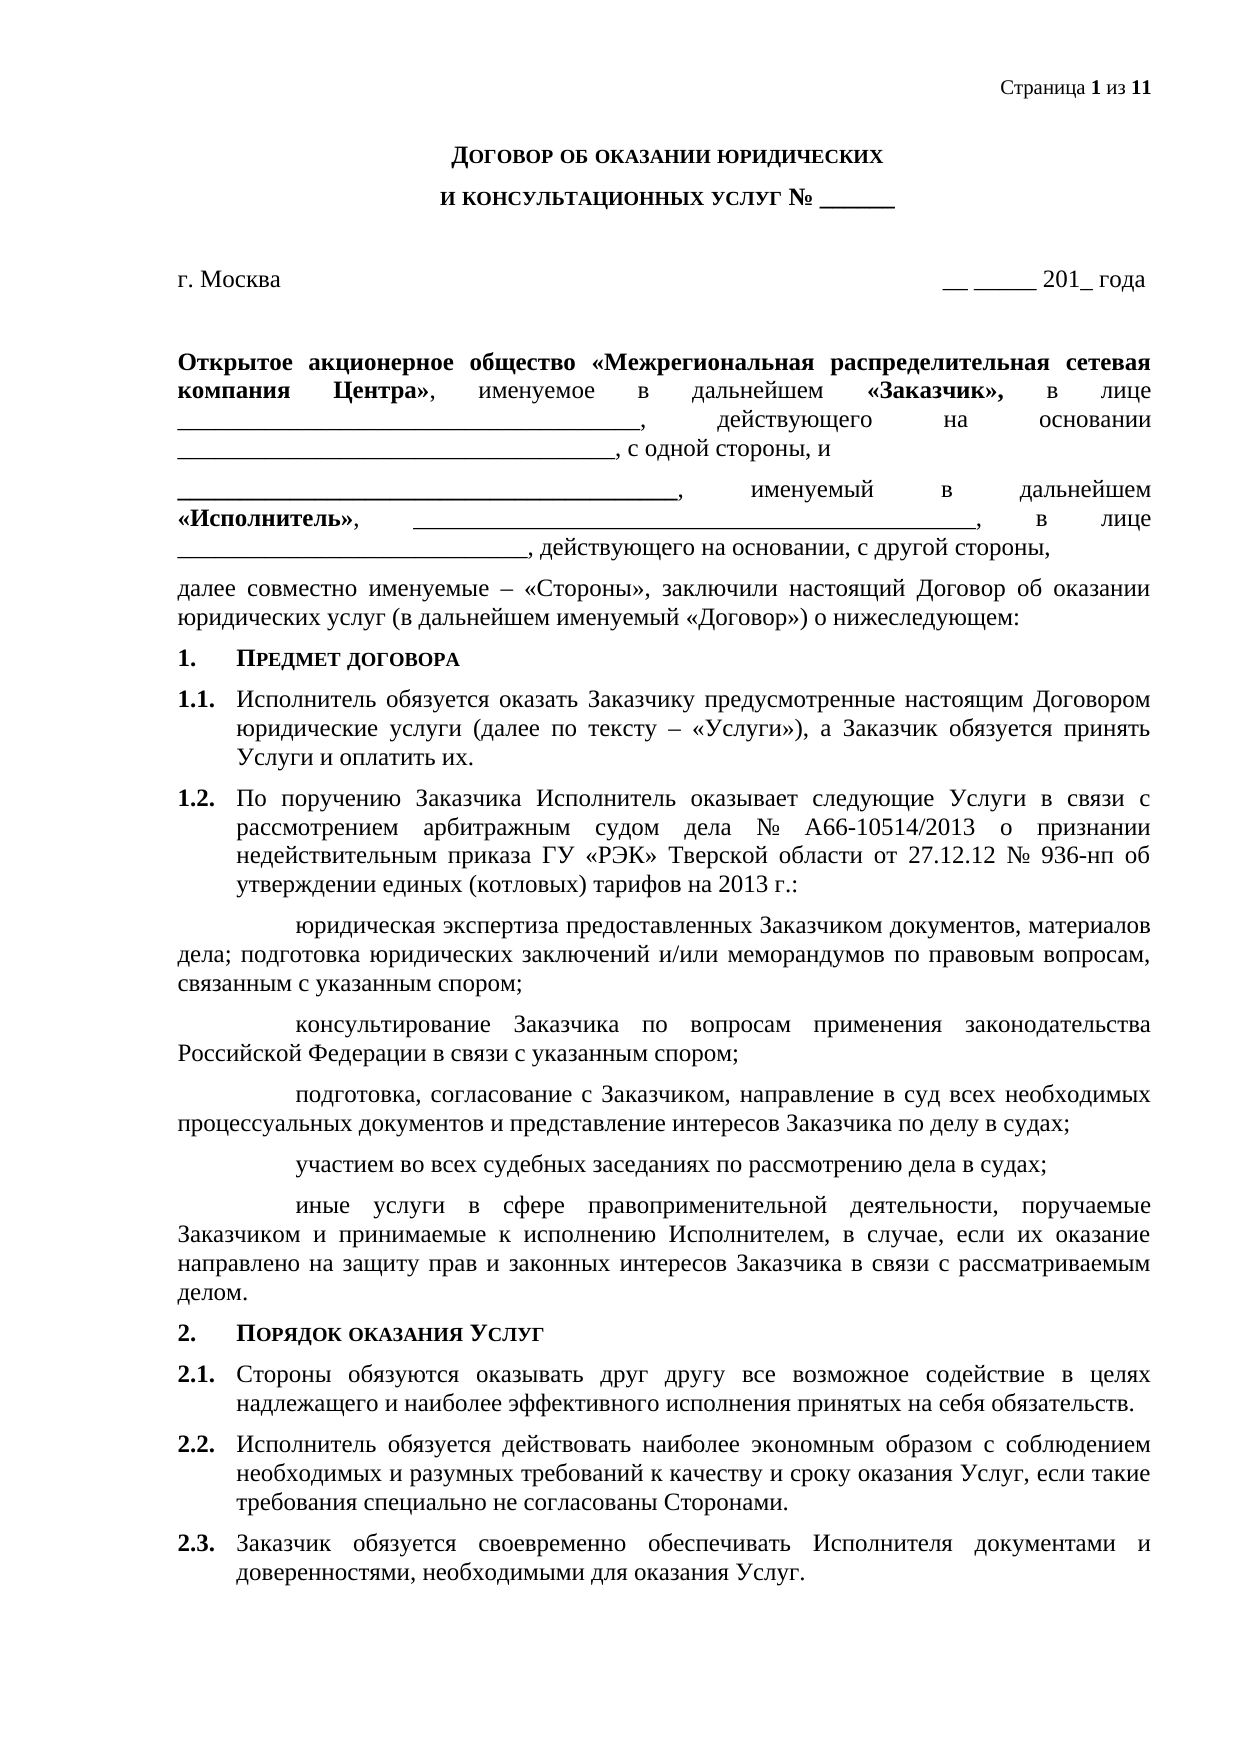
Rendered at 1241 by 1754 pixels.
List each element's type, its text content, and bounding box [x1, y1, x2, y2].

text подготовка, согласование с Заказчиком, направление в суд всех необходимых процессуальных документов и представление интересов Заказчика по делу в судах; [177, 1079, 1152, 1137]
text иные услуги в сфере правоприменительной деятельности, поручаемые Заказчиком и принимаемые к исполнению Исполнителем, в случае, если их оказание направлено на защиту прав и законных интересов Заказчика в связи с рассматриваемым делом. [177, 1190, 1152, 1305]
list Заказчик обязуется своевременно обеспечивать Исполнителя документами и доверенностями, необходимыми для оказания Услуг. [177, 1528, 1152, 1585]
text консультирование Заказчика по вопросам применения законодательства Российской Федерации в связи с указанным спором; [177, 1009, 1152, 1067]
title Договор об оказании юридических [177, 140, 1157, 169]
text ________________________________________, именуемый в дальнейшем «Исполнитель», _____________________________________________, в лице ____________________________, действующего на основании, с другой стороны, [177, 474, 1152, 560]
list По поручению Заказчика Исполнитель оказывает следующие Услуги в связи с рассмотрением арбитражным судом дела № А66-10514/2013 о признании недействительным приказа ГУ «РЭК» Тверской области от 27.12.12 № 936-нп об утверждении единых (котловых) тарифов на 2013 г.: [177, 783, 1152, 898]
text далее совместно именуемые – «Стороны», заключили настоящий Договор об оказании юридических услуг (в дальнейшем именуемый «Договор») о нижеследующем: [177, 573, 1152, 630]
list Исполнитель обязуется действовать наиболее экономным образом с соблюдением необходимых и разумных требований к качеству и сроку оказания Услуг, если такие требования специально не согласованы Сторонами. [177, 1429, 1152, 1515]
subtitle Порядок оказания Услуг [177, 1318, 1152, 1347]
title и консультационных услуг № ______ [177, 182, 1157, 210]
text юридическая экспертиза предоставленных Заказчиком документов, материалов дела; подготовка юридических заключений и/или меморандумов по правовым вопросам, связанным с указанным спором; [177, 910, 1152, 997]
text участием во всех судебных заседаниях по рассмотрению дела в судах; [177, 1149, 1152, 1178]
text г. Москва __ _____ 201_ года [177, 264, 1157, 293]
list Стороны обязуются оказывать друг другу все возможное содействие в целях надлежащего и наиболее эффективного исполнения принятых на себя обязательств. [177, 1359, 1152, 1417]
text Открытое акционерное общество «Межрегиональная распределительная сетевая компания Центра», именуемое в дальнейшем «Заказчик», в лице _____________________________________, действующего на основании ___________________________________, с одной стороны, и [177, 347, 1152, 462]
subtitle Предмет договора [177, 643, 1152, 672]
list Исполнитель обязуется оказать Заказчику предусмотренные настоящим Договором юридические услуги (далее по тексту – «Услуги»), а Заказчик обязуется принять Услуги и оплатить их. [177, 684, 1152, 770]
